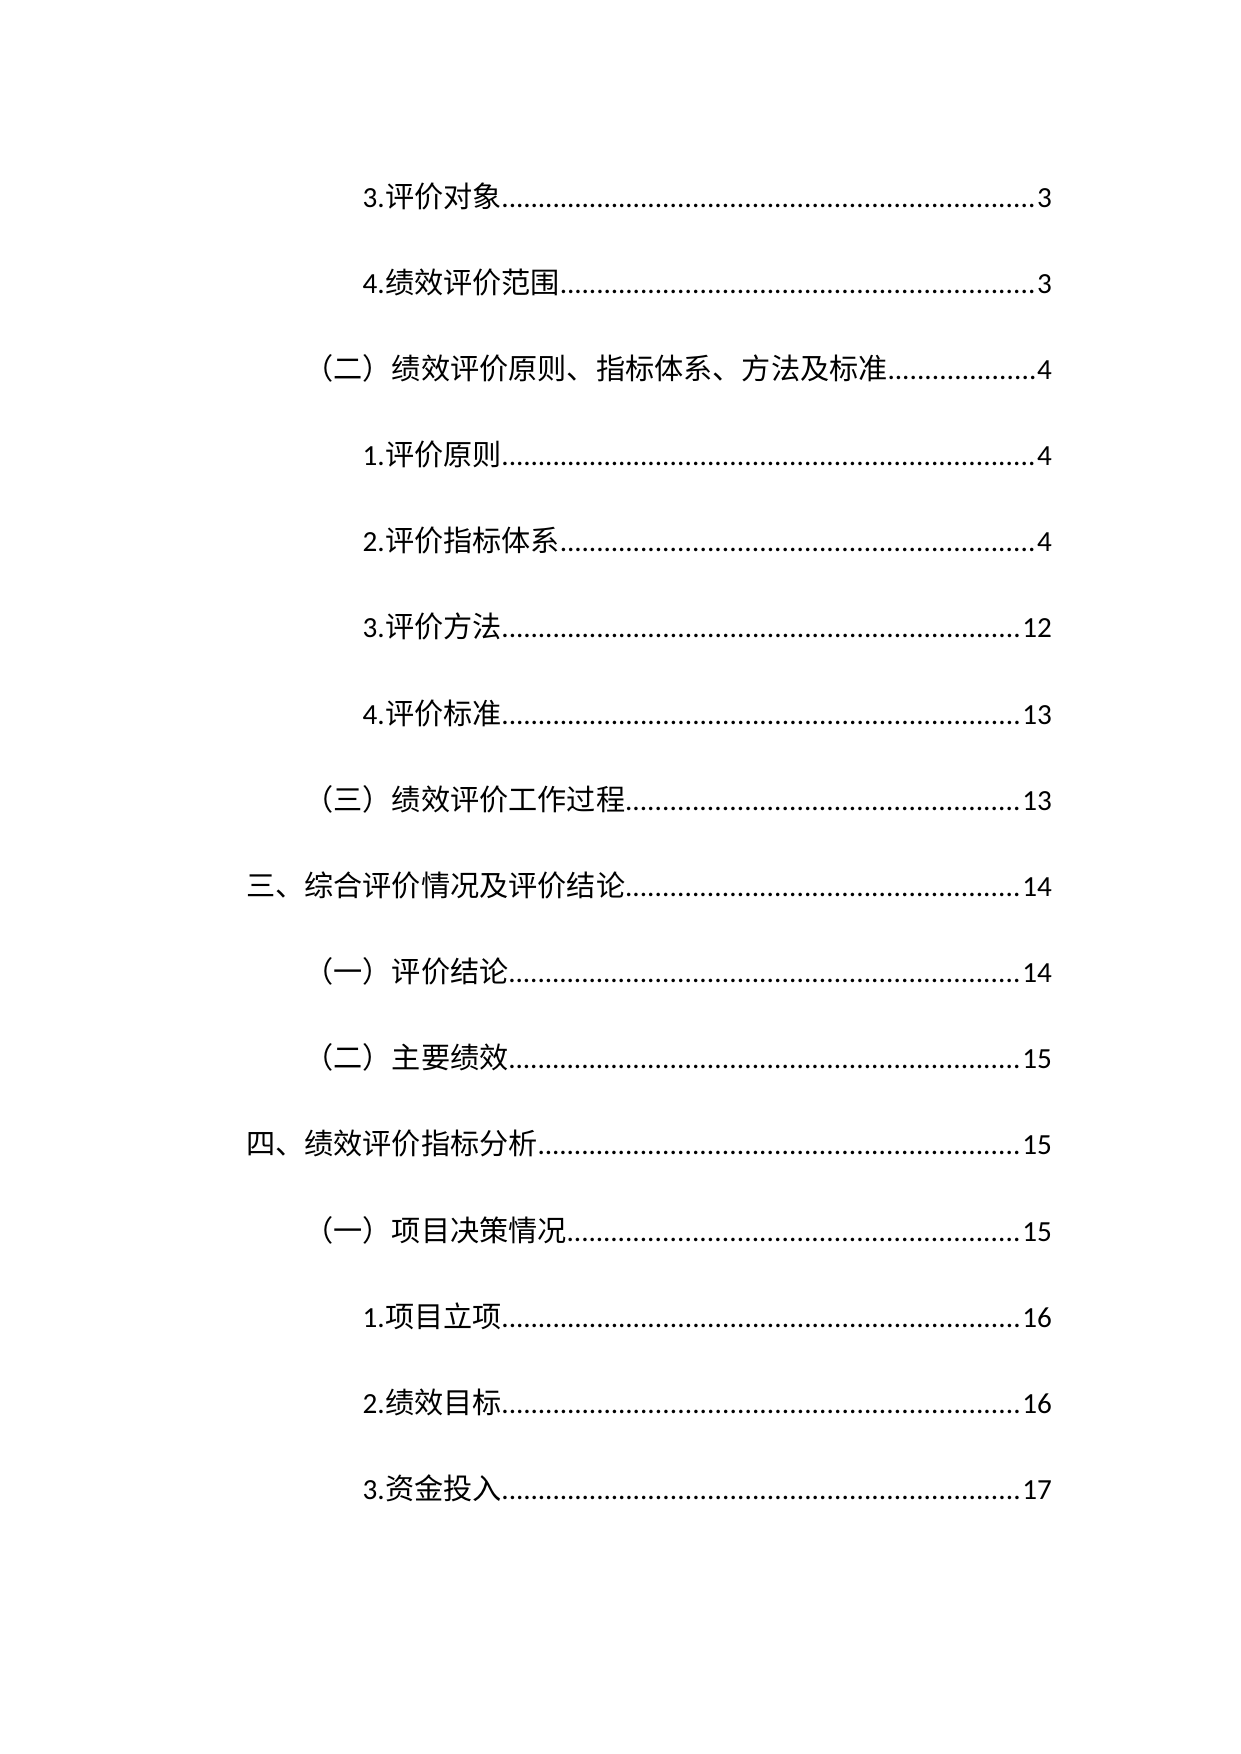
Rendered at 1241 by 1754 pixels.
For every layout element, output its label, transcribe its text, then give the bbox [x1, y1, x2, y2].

text （二）绩效评价原则、指标体系、方法及标准 4 [246, 334, 1053, 399]
text （三）绩效评价工作过程 13 [246, 765, 1053, 830]
text 2.绩效目标 16 [304, 1368, 1053, 1433]
text （一）评价结论 14 [246, 937, 1053, 1002]
text 四、绩效评价指标分析 15 [187, 1109, 1053, 1174]
text 2.评价指标体系 4 [304, 507, 1053, 572]
text 3.评价对象 3 [304, 162, 1053, 227]
text 1.评价原则 4 [304, 420, 1053, 485]
text 3.资金投入 17 [304, 1454, 1053, 1519]
text （一）项目决策情况 15 [246, 1196, 1053, 1261]
text 4.评价标准 13 [304, 679, 1053, 744]
text （二）主要绩效 15 [246, 1023, 1053, 1088]
text 4.绩效评价范围 3 [304, 248, 1053, 313]
text 1.项目立项 16 [304, 1282, 1053, 1347]
text 三、综合评价情况及评价结论 14 [187, 851, 1053, 916]
text 3.评价方法 12 [304, 593, 1053, 658]
